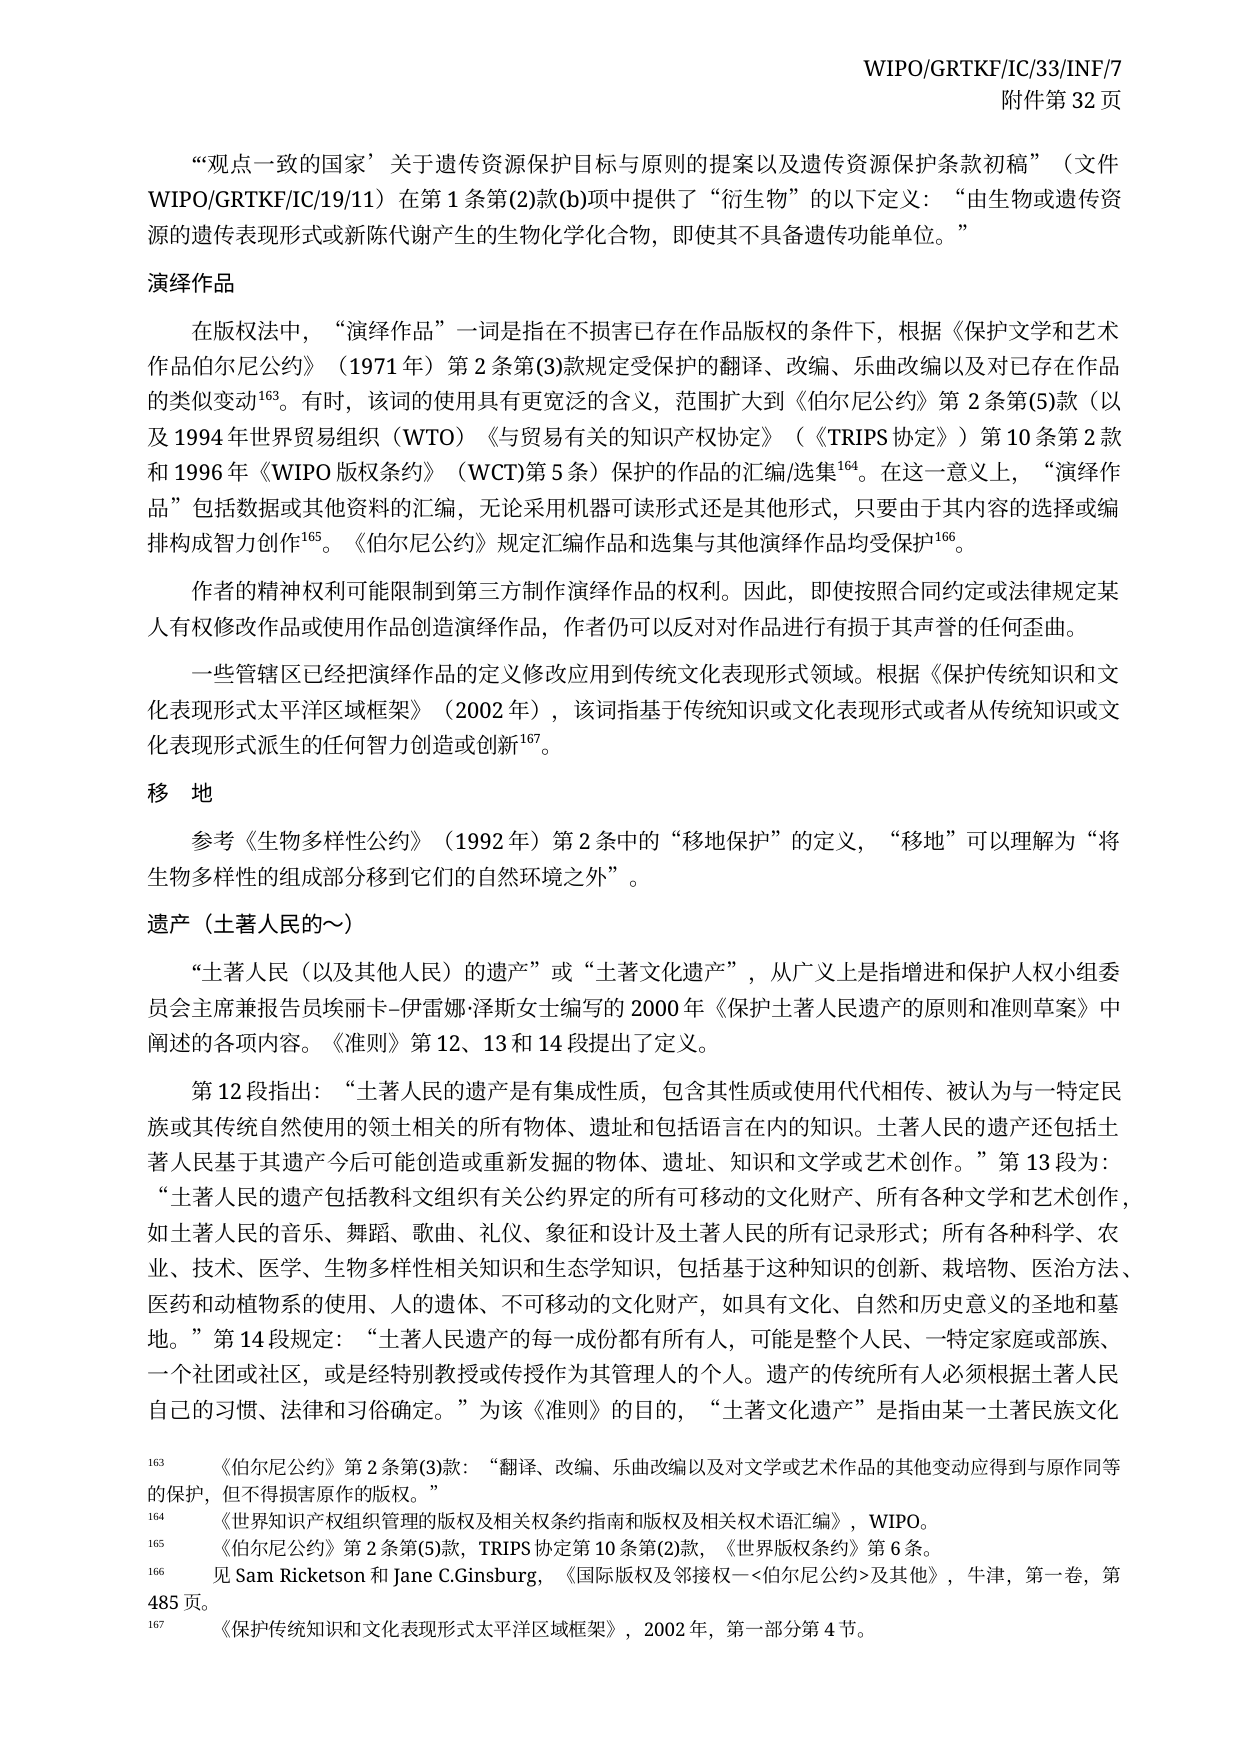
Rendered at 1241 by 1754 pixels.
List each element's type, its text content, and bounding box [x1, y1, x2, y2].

text “土著人民（以及其他人民）的遗产”或“土著文化遗产”，从广义上是指增进和保护人权小组委员会主席兼报告员埃丽卡–伊雷娜·泽斯女士编写的2000年《保护土著人民遗产的原则和准则草案》中阐述的各项内容。《准则》第12、13和14段提出了定义。 [148, 952, 1122, 1058]
text 一些管辖区已经把演绎作品的定义修改应用到传统文化表现形式领域。根据《保护传统知识和文化表现形式太平洋区域框架》（2002年），该词指基于传统知识或文化表现形式或者从传统知识或文化表现形式派生的任何智力创造或创新。 [148, 654, 1122, 760]
text 在版权法中，“演绎作品”一词是指在不损害已存在作品版权的条件下，根据《保护文学和艺术作品伯尔尼公约》（1971年）第2条第(3)款规定受保护的翻译、改编、乐曲改编以及对已存在作品的类似变动。有时，该词的使用具有更宽泛的含义，范围扩大到《伯尔尼公约》第2条第(5)款（以及1994年世界贸易组织（WTO）《与贸易有关的知识产权协定》（《TRIPS协定》）第10条第2款和1996年《WIPO版权条约》（WCT)第5条）保护的作品的汇编/选集。在这一意义上，“演绎作品”包括数据或其他资料的汇编，无论采用机器可读形式还是其他形式，只要由于其内容的选择或编排构成智力创作。《伯尔尼公约》规定汇编作品和选集与其他演绎作品均受保护。 [148, 310, 1122, 558]
text 移 地 [148, 772, 1122, 808]
text 遗产（土著人民的～） [148, 904, 1122, 939]
text “‘观点一致的国家’关于遗传资源保护目标与原则的提案以及遗传资源保护条款初稿”（文件WIPO/GRTKF/IC/19/11）在第1条第(2)款(b)项中提供了“衍生物”的以下定义：“由生物或遗传资源的遗传表现形式或新陈代谢产生的生物化学化合物，即使其不具备遗传功能单位。” [148, 143, 1122, 249]
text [148, 1070, 1122, 1424]
text 参考《生物多样性公约》（1992年）第2条中的“移地保护”的定义，“移地”可以理解为“将生物多样性的组成部分移到它们的自然环境之外”。 [148, 820, 1122, 891]
text 作者的精神权利可能限制到第三方制作演绎作品的权利。因此，即使按照合同约定或法律规定某人有权修改作品或使用作品创造演绎作品，作者仍可以反对对作品进行有损于其声誉的任何歪曲。 [148, 570, 1122, 641]
text 演绎作品 [148, 262, 1122, 297]
